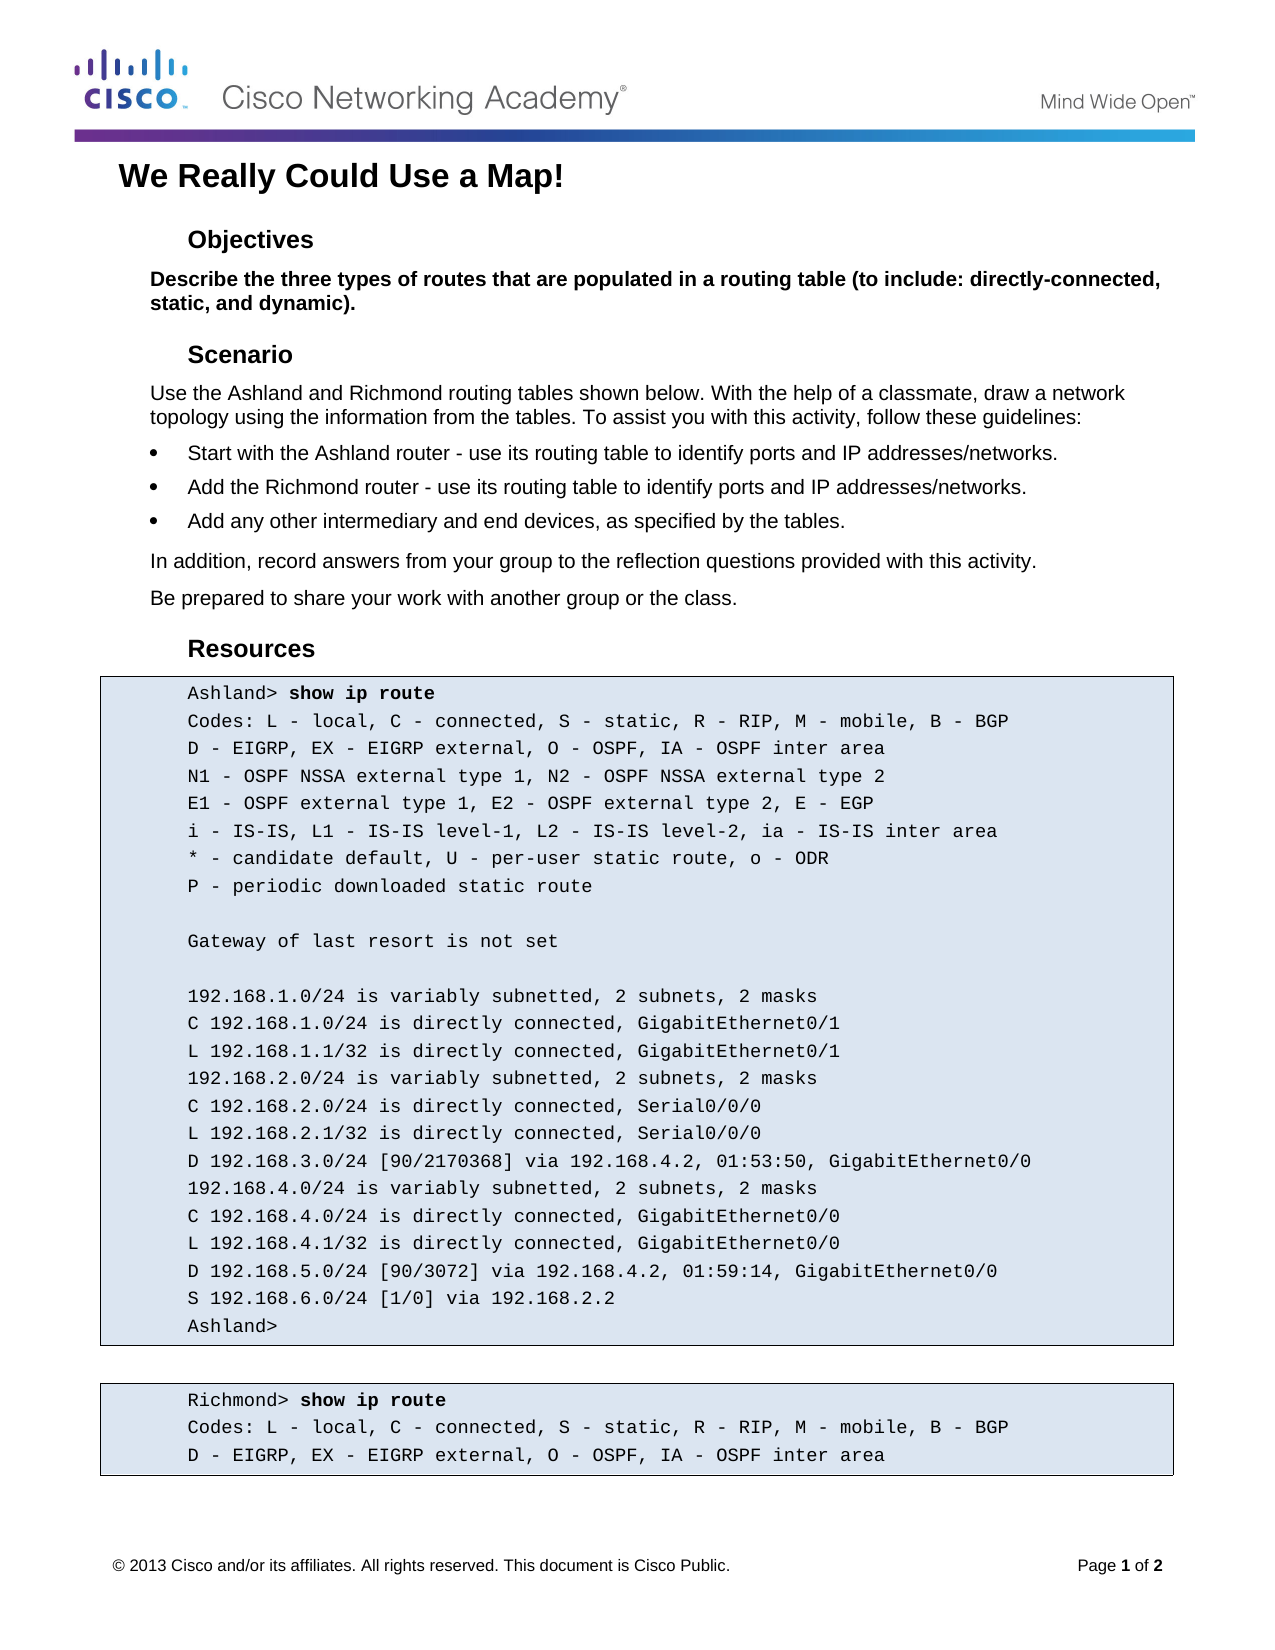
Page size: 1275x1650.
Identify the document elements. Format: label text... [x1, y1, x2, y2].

text Resources [112, 634, 1162, 663]
picture [0, 30, 1273, 142]
text Be prepared to share your work with another group or the class. [150, 586, 1162, 609]
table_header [101, 1384, 1173, 1474]
table_header Ashland> show ip route Codes: L - local, C - connected, S - static, R - RIP, M - mobile, B - BGP D - EIGRP, EX - EIGRP external, O - OSPF, IA - OSPF inter area N1 - OSPF NSSA external type 1, N2 - OSPF NSSA external type 2 E1 - OSPF external type 1, E2 - OSPF external type 2, E - EGP i - IS-IS, L1 - IS-IS level-1, L2 - IS-IS level-2, ia - IS-IS inter area * - candidate default, U - per-user static route, o - ODR P - periodic downloaded static route Gateway of last resort is not set 192.168.1.0/24 is variably subnetted, 2 subnets, 2 masks C 192.168.1.0/24 is directly connected, GigabitEthernet0/1 L 192.168.1.1/32 is directly connected, GigabitEthernet0/1 192.168.2.0/24 is variably subnetted, 2 subnets, 2 masks C 192.168.2.0/24 is directly connected, Serial0/0/0 L 192.168.2.1/32 is directly connected, Serial0/0/0 D 192.168.3.0/24 [90/2170368] via 192.168.4.2, 01:53:50, GigabitEthernet0/0 192.168.4.0/24 is variably subnetted, 2 subnets, 2 masks C 192.168.4.0/24 is directly connected, GigabitEthernet0/0 L 192.168.4.1/32 is directly connected, GigabitEthernet0/0 D 192.168.5.0/24 [90/3072] via 192.168.4.2, 01:59:14, GigabitEthernet0/0 S 192.168.6.0/24 [1/0] via 192.168.2.2 Ashland> [101, 677, 1173, 1345]
text Describe the three types of routes that are populated in a routing table (to include: directly-connected, static, and dynamic). [150, 267, 1162, 314]
text Add any other intermediary and end devices, as specified by the tables. [150, 509, 1162, 533]
text Use the Ashland and Richmond routing tables shown below. With the help of a classmate, draw a network topology using the information from the tables. To assist you with this activity, follow these guidelines: [150, 381, 1162, 429]
text Start with the Ashland router - use its routing table to identify ports and IP addresses/networks. [150, 441, 1162, 465]
text Add the Richmond router - use its routing table to identify ports and IP addresses/networks. [150, 475, 1162, 499]
text In addition, record answers from your group to the reflection questions provided with this activity. [150, 549, 1162, 573]
text Scenario [112, 339, 1162, 368]
text Objectives [112, 225, 1162, 254]
title We Really Could Use a Map! [112, 156, 1162, 195]
